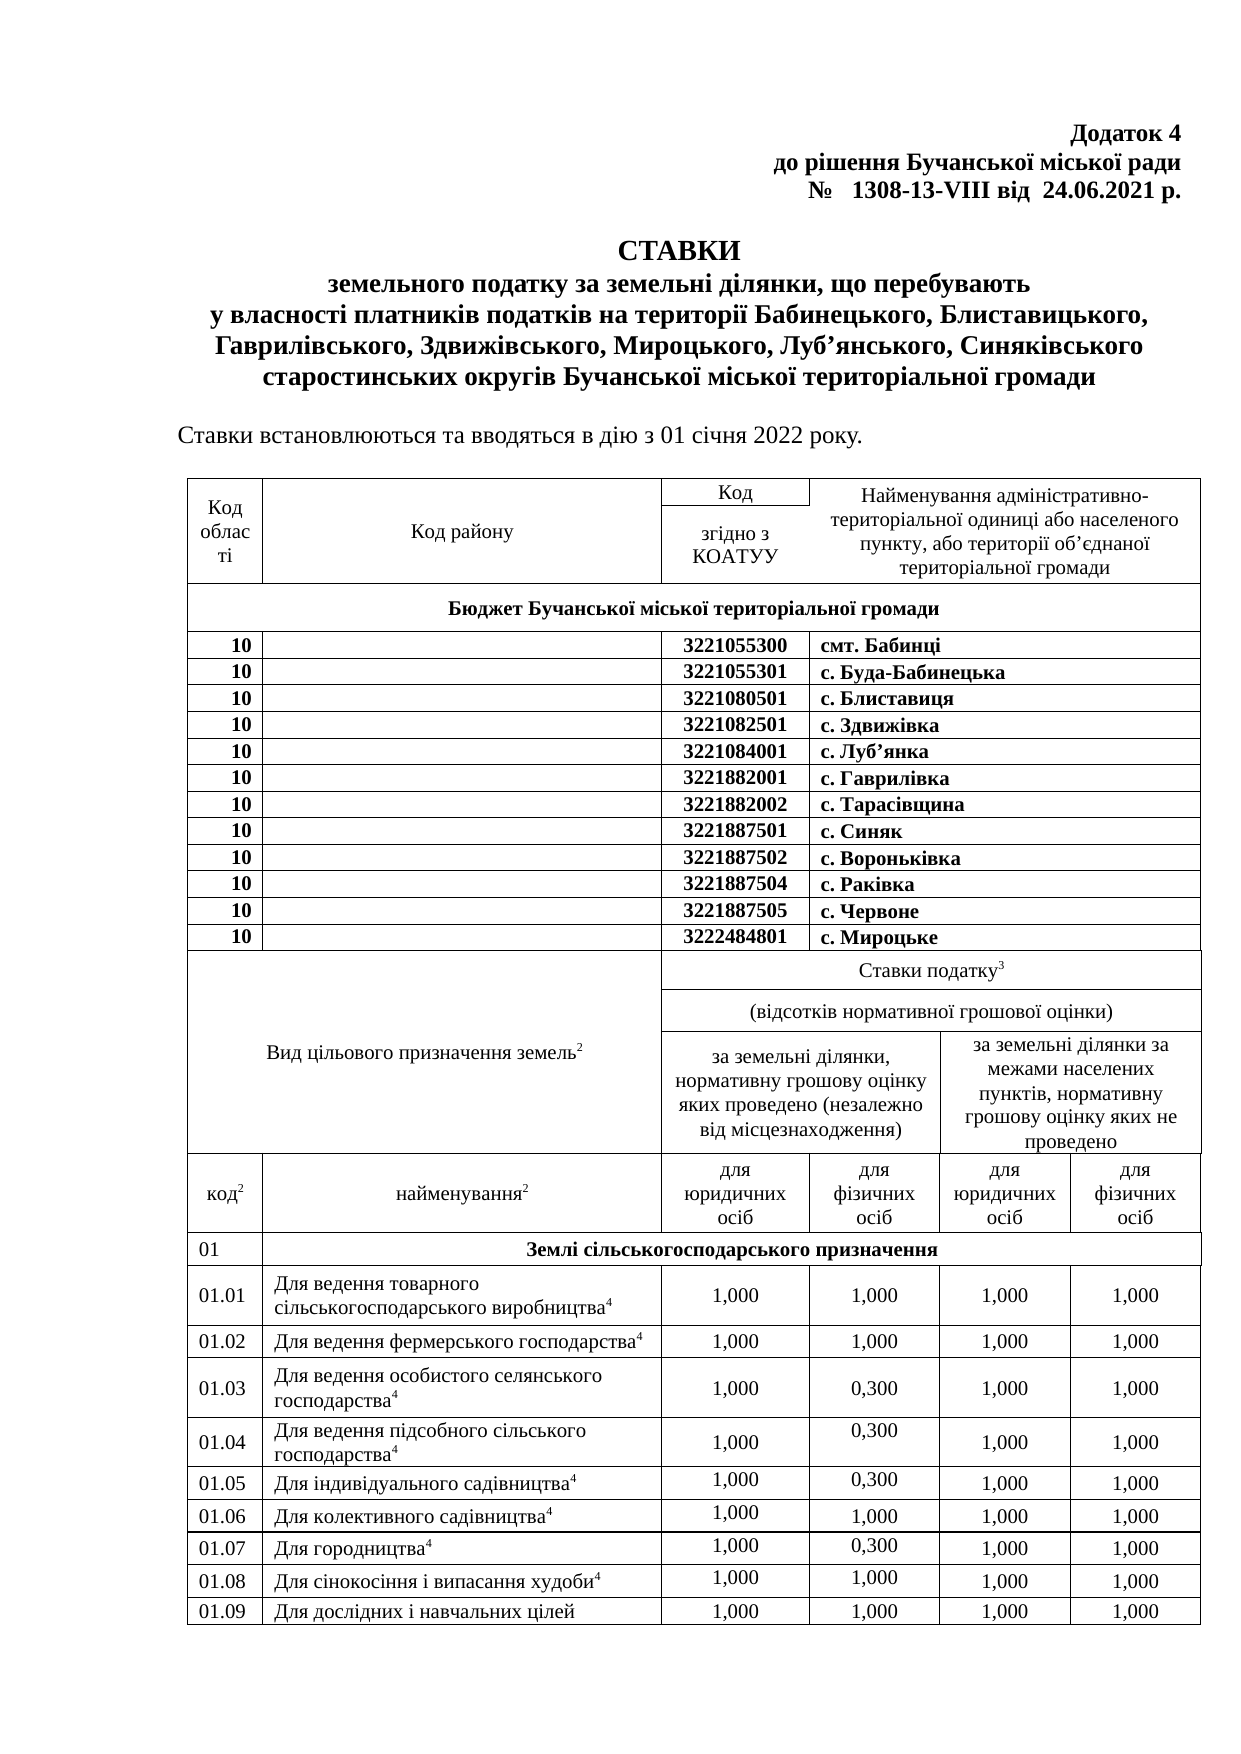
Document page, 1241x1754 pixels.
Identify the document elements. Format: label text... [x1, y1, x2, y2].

table_cell 10 [188, 659, 262, 684]
table_cell 10 [188, 712, 262, 737]
table_cell 1,000 [1071, 1326, 1200, 1357]
table_cell Бюджет Бучанської міської територіальної громади [188, 584, 1200, 631]
table_cell Для ведення фермерського господарства4 [263, 1326, 661, 1357]
table_cell 01.04 [188, 1418, 262, 1466]
table_cell 0,300 [810, 1467, 939, 1499]
table_cell 10 [188, 925, 262, 950]
table_cell 3221882001 [662, 765, 809, 791]
table_cell 1,000 [940, 1598, 1070, 1624]
table_cell за земельні ділянки, нормативну грошову оцінку яких проведено (незалежно від місцезнаходження) [662, 1032, 940, 1153]
table_cell 1,000 [662, 1467, 809, 1499]
table_cell 3222484801 [662, 925, 809, 950]
table_cell 01.01 [188, 1266, 262, 1324]
table_cell 1,000 [810, 1326, 939, 1357]
table_header Найменування адміністративно-територіальної одиниці або населеного пункту, або території об’єднаної територіальної громади [809, 479, 1200, 583]
table_cell 01 [188, 1233, 262, 1265]
table_cell для фізичних осіб [810, 1154, 939, 1232]
table_cell Землі сільськогосподарського призначення [263, 1233, 1201, 1265]
table_cell для фізичних осіб [1071, 1154, 1200, 1232]
table_cell с. Луб’янка [810, 739, 1200, 764]
table_cell с. Буда-Бабинецька [810, 659, 1200, 684]
table_header Код області [188, 479, 262, 583]
table_cell 3221082501 [662, 712, 809, 737]
table_cell 1,000 [662, 1565, 809, 1597]
table_cell 10 [188, 845, 262, 870]
table_header Код району [263, 479, 661, 583]
table_cell 1,000 [940, 1418, 1070, 1466]
table_cell с. Вороньківка [810, 845, 1200, 870]
table_cell 1,000 [940, 1500, 1070, 1531]
table_cell 1,000 [662, 1533, 809, 1564]
table_cell 1,000 [940, 1565, 1070, 1597]
table_cell Для ведення товарного сільськогосподарського виробництва4 [263, 1266, 661, 1324]
table_cell 1,000 [940, 1533, 1070, 1564]
table_cell 3221887505 [662, 898, 809, 923]
text Ставки встановлюються та вводяться в дію з 01 січня 2022 року. [177, 420, 1181, 449]
table_cell 3221887504 [662, 871, 809, 897]
text Додаток 4 до рішення Бучанської міської ради [561, 118, 1181, 176]
table_cell [263, 712, 661, 737]
table_cell Для сінокосіння і випасання худоби4 [263, 1565, 661, 1597]
table_cell 10 [188, 685, 262, 711]
table_cell 01.05 [188, 1467, 262, 1499]
table_cell 10 [188, 792, 262, 817]
table_cell 0,300 [810, 1418, 939, 1466]
table_cell 3221887502 [662, 845, 809, 870]
table_cell 1,000 [662, 1500, 809, 1531]
table_cell с. Мироцьке [810, 925, 1200, 950]
table_cell (відсотків нормативної грошової оцінки) [662, 990, 1201, 1031]
table_cell для юридичних осіб [940, 1154, 1070, 1232]
table_cell 1,000 [940, 1326, 1070, 1357]
table_cell код2 [188, 1154, 262, 1232]
table_cell Для колективного садівництва4 [263, 1500, 661, 1531]
table_cell с. Блиставиця [810, 685, 1200, 711]
table_cell 0,300 [810, 1533, 939, 1564]
table_cell 10 [188, 898, 262, 923]
table_cell 3221882002 [662, 792, 809, 817]
table_cell [263, 739, 661, 764]
table_cell 1,000 [662, 1358, 809, 1417]
table_cell [263, 845, 661, 870]
table_cell 1,000 [1071, 1358, 1200, 1417]
table_cell 1,000 [940, 1358, 1070, 1417]
table_cell 1,000 [1071, 1467, 1200, 1499]
table_cell Для індивідуального садівництва4 [263, 1467, 661, 1499]
table_cell 1,000 [940, 1266, 1070, 1324]
table_cell 1,000 [810, 1500, 939, 1531]
table_cell для юридичних осіб [662, 1154, 809, 1232]
table_cell с. Гаврилівка [810, 765, 1200, 791]
table_cell 1,000 [1071, 1266, 1200, 1324]
table_cell 1,000 [662, 1326, 809, 1357]
table_cell 10 [188, 871, 262, 897]
table_cell 01.06 [188, 1500, 262, 1531]
table_cell 3221084001 [662, 739, 809, 764]
table_cell 10 [188, 632, 262, 658]
table_cell 1,000 [940, 1467, 1070, 1499]
table_cell 1,000 [662, 1598, 809, 1624]
table_cell с. Здвижівка [810, 712, 1200, 737]
table_cell 1,000 [810, 1266, 939, 1324]
table_cell за земельні ділянки за межами населених пунктів, нормативну грошову оцінку яких не проведено [941, 1032, 1201, 1153]
table_cell 0,300 [810, 1358, 939, 1417]
table_cell [263, 818, 661, 844]
table_cell с. Червоне [810, 898, 1200, 923]
table_cell Для ведення особистого селянського господарства4 [263, 1358, 661, 1417]
table_cell [263, 792, 661, 817]
table_cell Вид цільового призначення земель2 [188, 951, 661, 1153]
table_cell 1,000 [810, 1565, 939, 1597]
table_cell 1,000 [662, 1418, 809, 1466]
table_cell 1,000 [1071, 1565, 1200, 1597]
text у власності платників податків на території Бабинецького, Блиставицького, Гаврилівського, Здвижівського, Мироцького, Луб’янського, Синяківського старостинських округів Бучанської міської територіальної громади [177, 298, 1181, 391]
table_cell найменування2 [263, 1154, 661, 1232]
table_cell Для дослідних і навчальних цілей [263, 1598, 661, 1624]
table_cell с. Раківка [810, 871, 1200, 897]
table_cell 3221887501 [662, 818, 809, 844]
table_cell [263, 925, 661, 950]
table_cell [263, 765, 661, 791]
table_cell 1,000 [1071, 1533, 1200, 1564]
table_cell 1,000 [1071, 1418, 1200, 1466]
table_cell 10 [188, 739, 262, 764]
table_cell Ставки податку3 [662, 951, 1201, 989]
table_cell Для ведення підсобного сільського господарства4 [263, 1418, 661, 1466]
table_cell 01.08 [188, 1565, 262, 1597]
table_cell згідно з КОАТУУ [662, 506, 809, 583]
table_cell смт. Бабинці [810, 632, 1200, 658]
text СТАВКИ земельного податку за земельні ділянки, що перебувають [177, 233, 1181, 298]
table_cell 01.07 [188, 1533, 262, 1564]
table_cell 01.09 [188, 1598, 262, 1624]
table_cell [263, 685, 661, 711]
table_cell [263, 898, 661, 923]
table_cell 1,000 [1071, 1598, 1200, 1624]
table_cell 3221080501 [662, 685, 809, 711]
table_cell 3221055300 [662, 632, 809, 658]
table_header Код [662, 479, 809, 505]
table_cell с. Синяк [810, 818, 1200, 844]
table_cell 1,000 [662, 1266, 809, 1324]
table_cell 3221055301 [662, 659, 809, 684]
table_cell [263, 632, 661, 658]
table_cell с. Тарасівщина [810, 792, 1200, 817]
table_cell 1,000 [810, 1598, 939, 1624]
table_cell [263, 659, 661, 684]
table_cell [263, 871, 661, 897]
table_cell 1,000 [1071, 1500, 1200, 1531]
table_cell 01.03 [188, 1358, 262, 1417]
text № 1308-13-VIII від 24.06.2021 р. [561, 176, 1181, 204]
table_cell 01.02 [188, 1326, 262, 1357]
table_cell Для городництва4 [263, 1533, 661, 1564]
table_cell 10 [188, 765, 262, 791]
table_cell 10 [188, 818, 262, 844]
